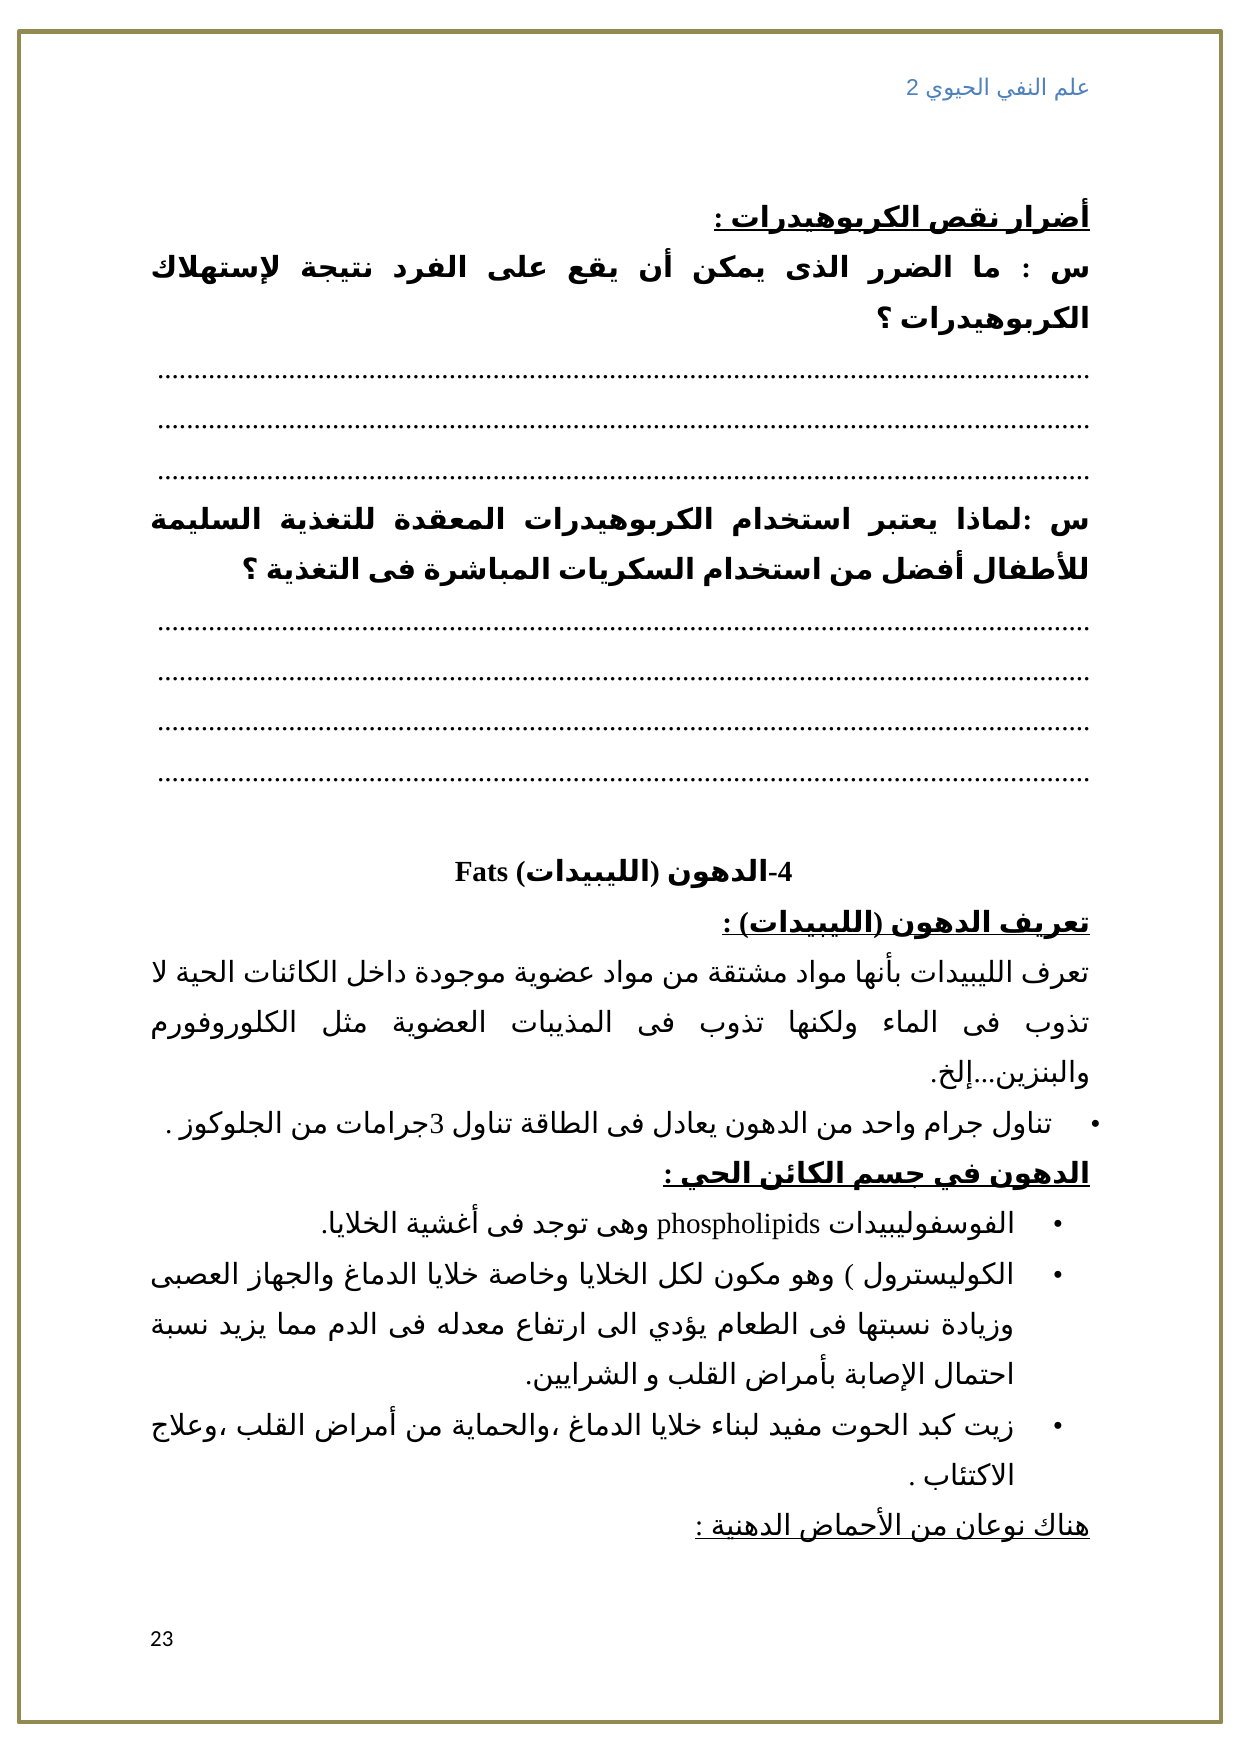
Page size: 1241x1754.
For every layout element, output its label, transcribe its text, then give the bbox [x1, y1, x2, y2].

text ................................................................................................................................ [150, 603, 1090, 636]
list الكوليسترول ) وهو مكون لكل الخلايا وخاصة خلايا الدماغ والجهاز العصبى وزيادة نسبتها فى الطعام يؤدي الى ارتفاع معدله فى الدم مما يزيد نسبة احتمال الإصابة بأمراض القلب و الشرايين. [150, 1257, 1053, 1391]
text ................................................................................................................................ [150, 351, 1090, 385]
list تناول جرام واحد من الدهون يعادل فى الطاقة تناول 3جرامات من الجلوكوز . [150, 1106, 1090, 1139]
text 4-الدهون (الليبيدات) Fats [150, 854, 1090, 888]
text ................................................................................................................................ [150, 703, 1090, 737]
text تعريف الدهون (الليبيدات) : [150, 905, 1090, 938]
text ................................................................................................................................ [150, 452, 1090, 485]
text هناك نوعان من الأحماض الدهنية : [150, 1508, 1090, 1542]
text ................................................................................................................................ [150, 653, 1090, 687]
text ................................................................................................................................ [150, 402, 1090, 435]
list الفوسفوليبيدات phospholipids وهى توجد فى أغشية الخلايا. [150, 1207, 1053, 1240]
text ................................................................................................................................ [150, 754, 1090, 787]
text أضرار نقص الكربوهيدرات : [150, 200, 1090, 234]
list زيت كبد الحوت مفيد لبناء خلايا الدماغ ،والحماية من أمراض القلب ،وعلاج الاكتئاب . [150, 1408, 1053, 1492]
text الدهون في جسم الكائن الحي : [150, 1156, 1090, 1190]
text س : ما الضرر الذى يمكن أن يقع على الفرد نتيجة لإستهلاك الكربوهيدرات ؟ [150, 251, 1090, 334]
text تعرف الليبيدات بأنها مواد مشتقة من مواد عضوية موجودة داخل الكائنات الحية لا تذوب فى الماء ولكنها تذوب فى المذيبات العضوية مثل الكلوروفورم والبنزين...إلخ. [150, 955, 1090, 1089]
text س :لماذا يعتبر استخدام الكربوهيدرات المعقدة للتغذية السليمة للأطفال أفضل من استخدام السكريات المباشرة فى التغذية ؟ [150, 502, 1090, 586]
